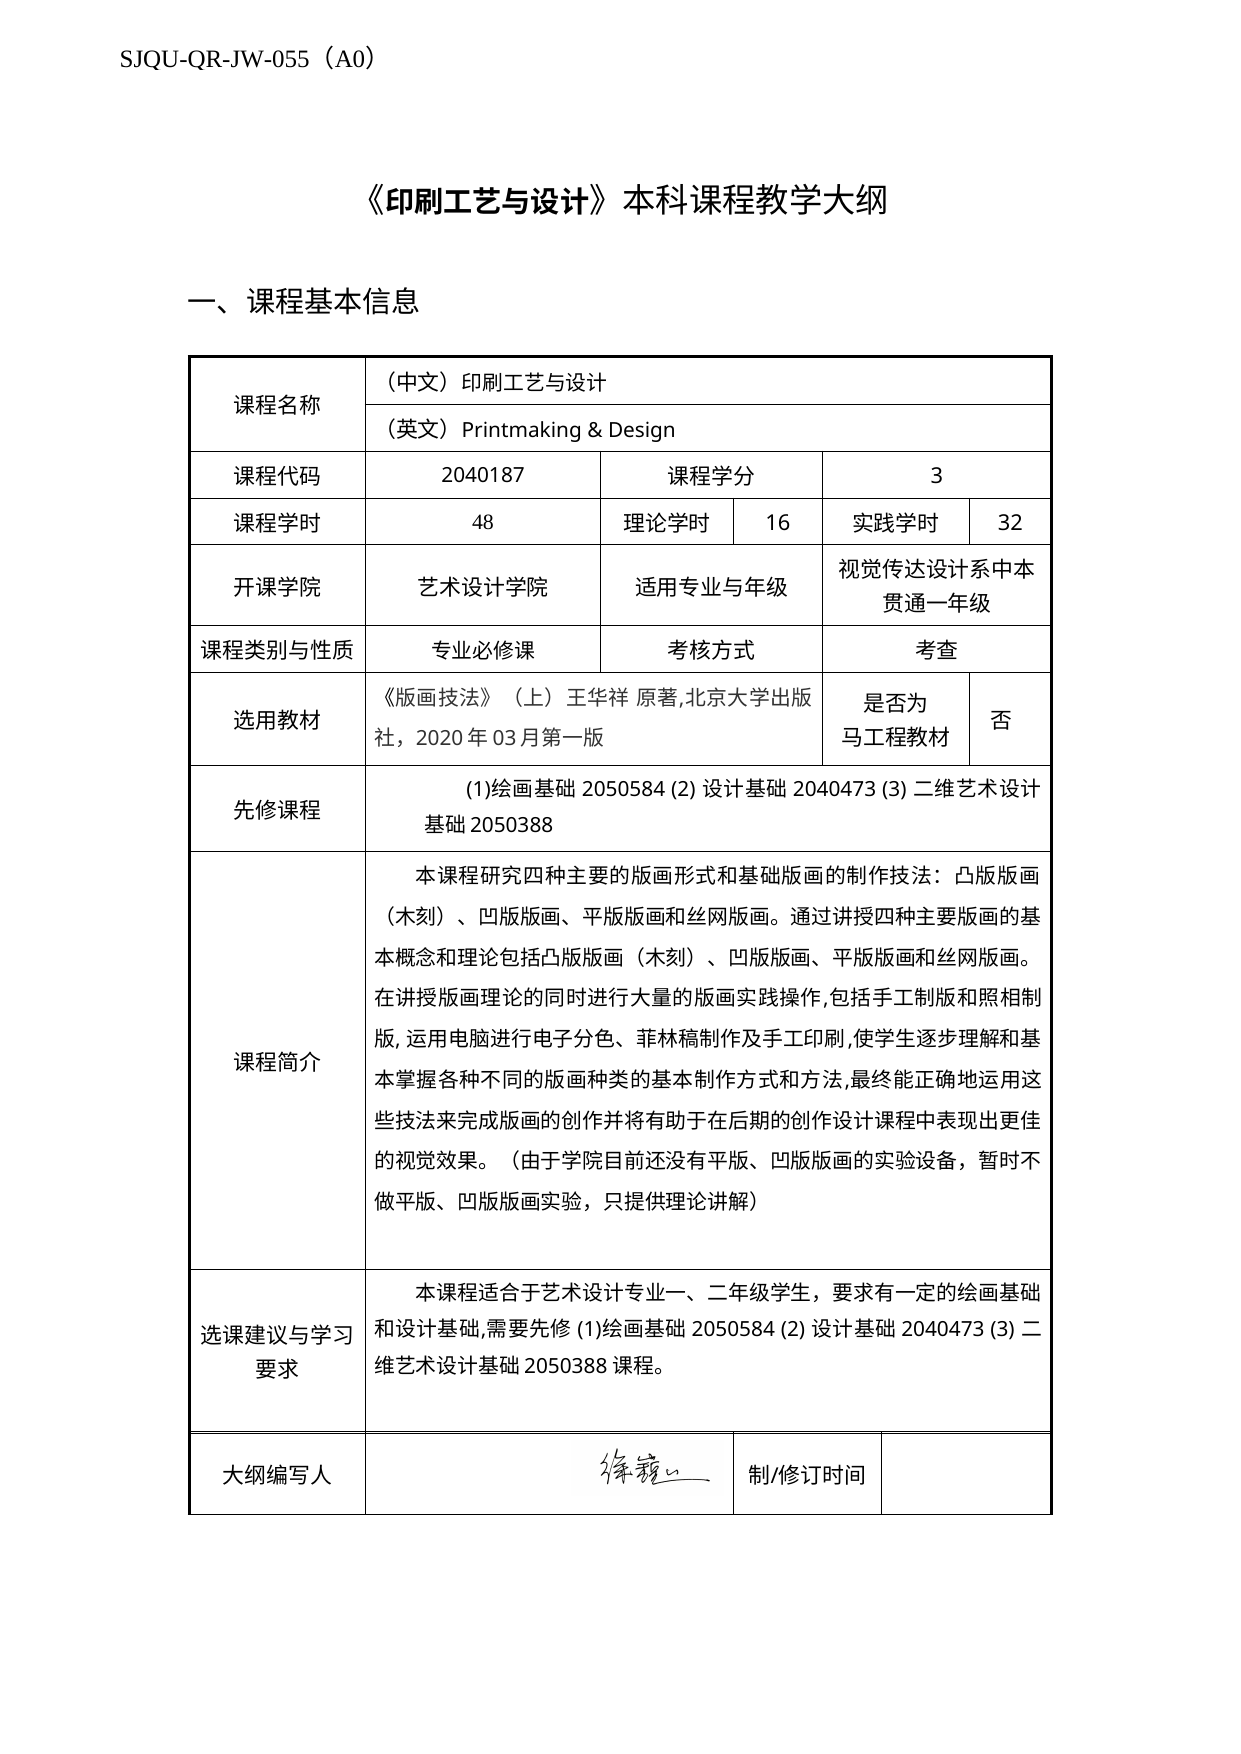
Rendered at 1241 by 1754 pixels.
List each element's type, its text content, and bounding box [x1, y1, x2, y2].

table_cell （英文）Printmaking & Design [366, 405, 1050, 451]
table_cell 艺术设计学院 [366, 545, 600, 625]
text 一、课程基本信息 [187, 266, 1053, 334]
table_cell 大纲编写人 [191, 1434, 365, 1514]
table_cell 专业必修课 [366, 626, 600, 672]
table_header （中文）印刷工艺与设计 [366, 358, 1050, 404]
table_cell 制/修订时间 [734, 1434, 881, 1514]
table_cell 3 [823, 452, 1050, 497]
table_cell 本课程研究四种主要的版画形式和基础版画的制作技法：凸版版画（木刻）、凹版版画、平版版画和丝网版画。通过讲授四种主要版画的基本概念和理论包括凸版版画（木刻）、凹版版画、平版版画和丝网版画。在讲授版画理论的同时进行大量的版画实践操作,包括手工制版和照相制版, 运用电脑进行电子分色、菲林稿制作及手工印刷,使学生逐步理解和基本掌握各种不同的版画种类的基本制作方式和方法,最终能正确地运用这些技法来完成版画的创作并将有助于在后期的创作设计课程中表现出更佳的视觉效果。（由于学院目前还没有平版、凹版版画的实验设备，暂时不做平版、凹版版画实验，只提供理论讲解） [366, 852, 1050, 1269]
table_cell 课程代码 [191, 452, 365, 497]
table_cell 课程学分 [601, 452, 822, 497]
table_header 课程名称 [191, 358, 365, 451]
table_cell 考查 [823, 626, 1050, 672]
table_cell 《版画技法》（上）王华祥 原著,北京大学出版社，2020年03月第一版 [366, 673, 822, 765]
table_cell 选课建议与学习要求 [191, 1270, 365, 1431]
table_cell 视觉传达设计系中本贯通一年级 [823, 545, 1050, 625]
table_cell 开课学院 [191, 545, 365, 625]
table_cell 实践学时 [823, 499, 969, 544]
table_cell 课程学时 [191, 499, 365, 544]
table_cell [366, 1434, 733, 1514]
table_cell 2040187 [366, 452, 600, 497]
table_cell 是否为 马工程教材 [823, 673, 969, 765]
table_cell 否 [970, 673, 1050, 765]
table_cell 32 [970, 499, 1050, 544]
table_cell 16 [734, 499, 822, 544]
table_cell 课程类别与性质 [191, 626, 365, 672]
table_cell 适用专业与年级 [601, 545, 822, 625]
table_cell 先修课程 [191, 766, 365, 851]
table_cell 课程简介 [191, 852, 365, 1269]
table_cell [882, 1434, 1050, 1514]
picture [571, 1440, 725, 1496]
table_cell (1)绘画基础2050584 (2) 设计基础2040473 (3) 二维艺术设计基础2050388 [366, 766, 1050, 851]
table_cell 理论学时 [601, 499, 733, 544]
table_cell 本课程适合于艺术设计专业一、二年级学生，要求有一定的绘画基础和设计基础,需要先修 (1)绘画基础2050584 (2) 设计基础2040473 (3) 二维艺术设计基础2050388 课程。 [366, 1270, 1050, 1431]
table_cell 48 [366, 499, 600, 544]
text 《印刷工艺与设计》本科课程教学大纲 [187, 164, 1053, 232]
table_cell 选用教材 [191, 673, 365, 765]
table_cell 考核方式 [601, 626, 822, 672]
